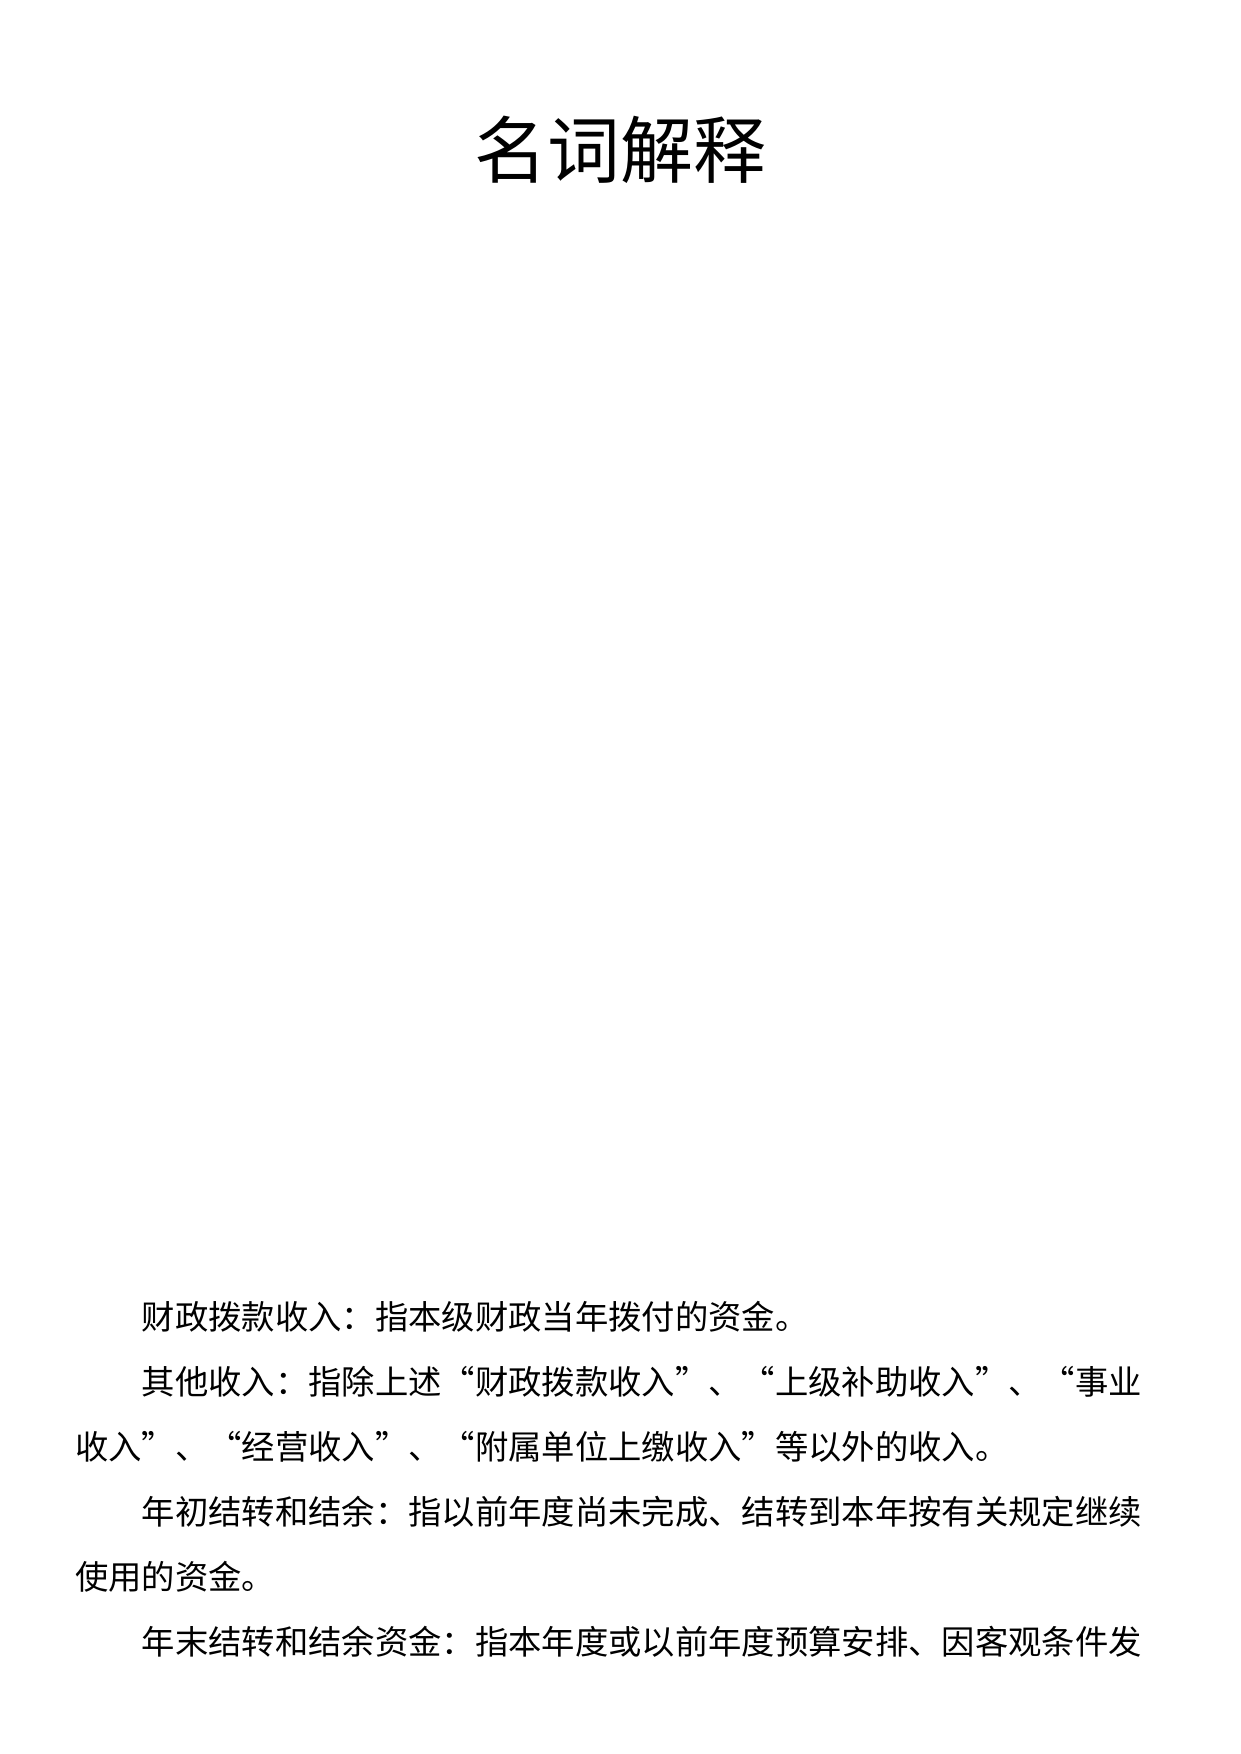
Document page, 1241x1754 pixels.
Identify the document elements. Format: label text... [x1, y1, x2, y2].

text 财政拨款收入：指本级财政当年拨付的资金。 [75, 1283, 1165, 1348]
text 名词解释 [75, 81, 1165, 211]
text 其他收入：指除上述“财政拨款收入”、“上级补助收入”、“事业收入”、“经营收入”、“附属单位上缴收入”等以外的收入。 [75, 1348, 1165, 1478]
text 年初结转和结余：指以前年度尚未完成、结转到本年按有关规定继续使用的资金。 [75, 1478, 1165, 1608]
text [75, 1608, 1165, 1673]
